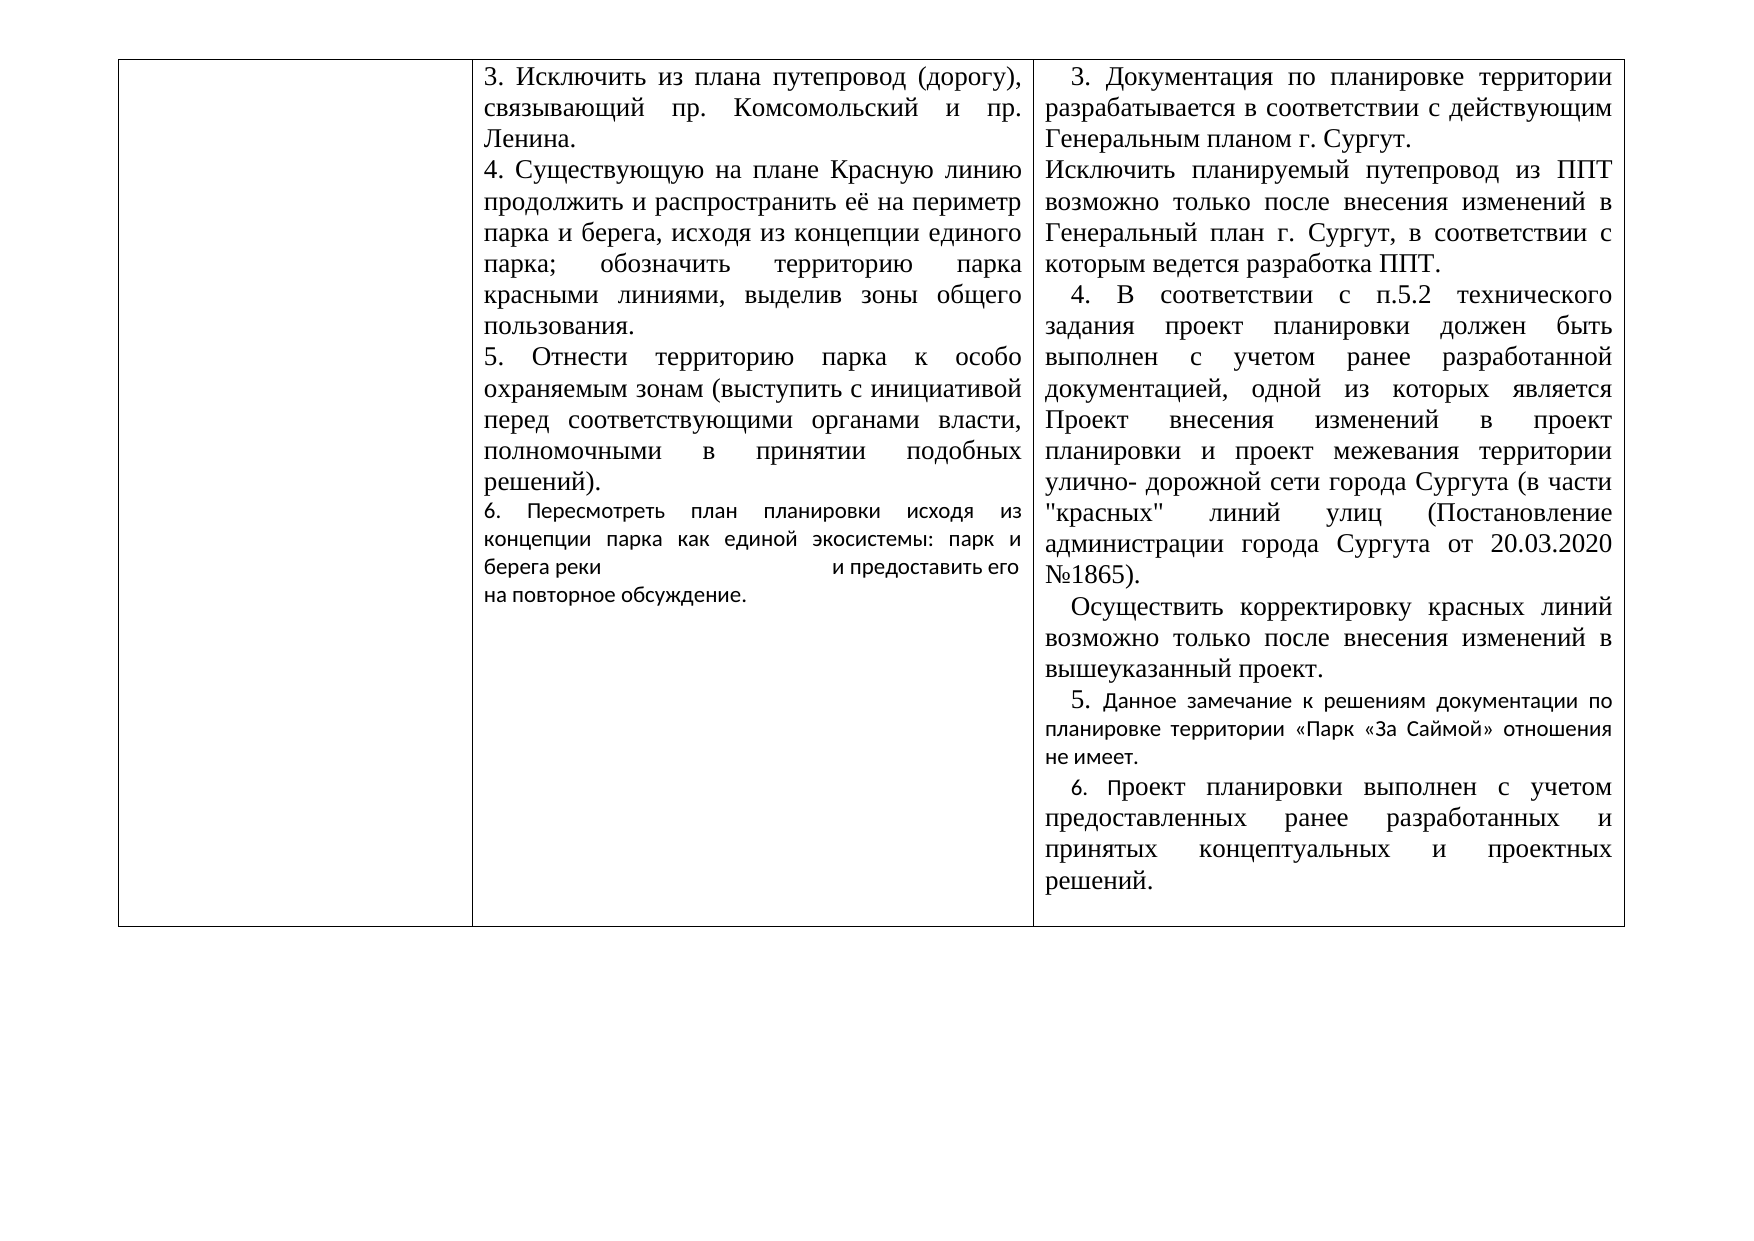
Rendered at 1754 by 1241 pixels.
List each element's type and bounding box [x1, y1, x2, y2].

table_cell [119, 60, 472, 926]
table_cell [473, 60, 1033, 926]
table_cell [1034, 60, 1624, 926]
